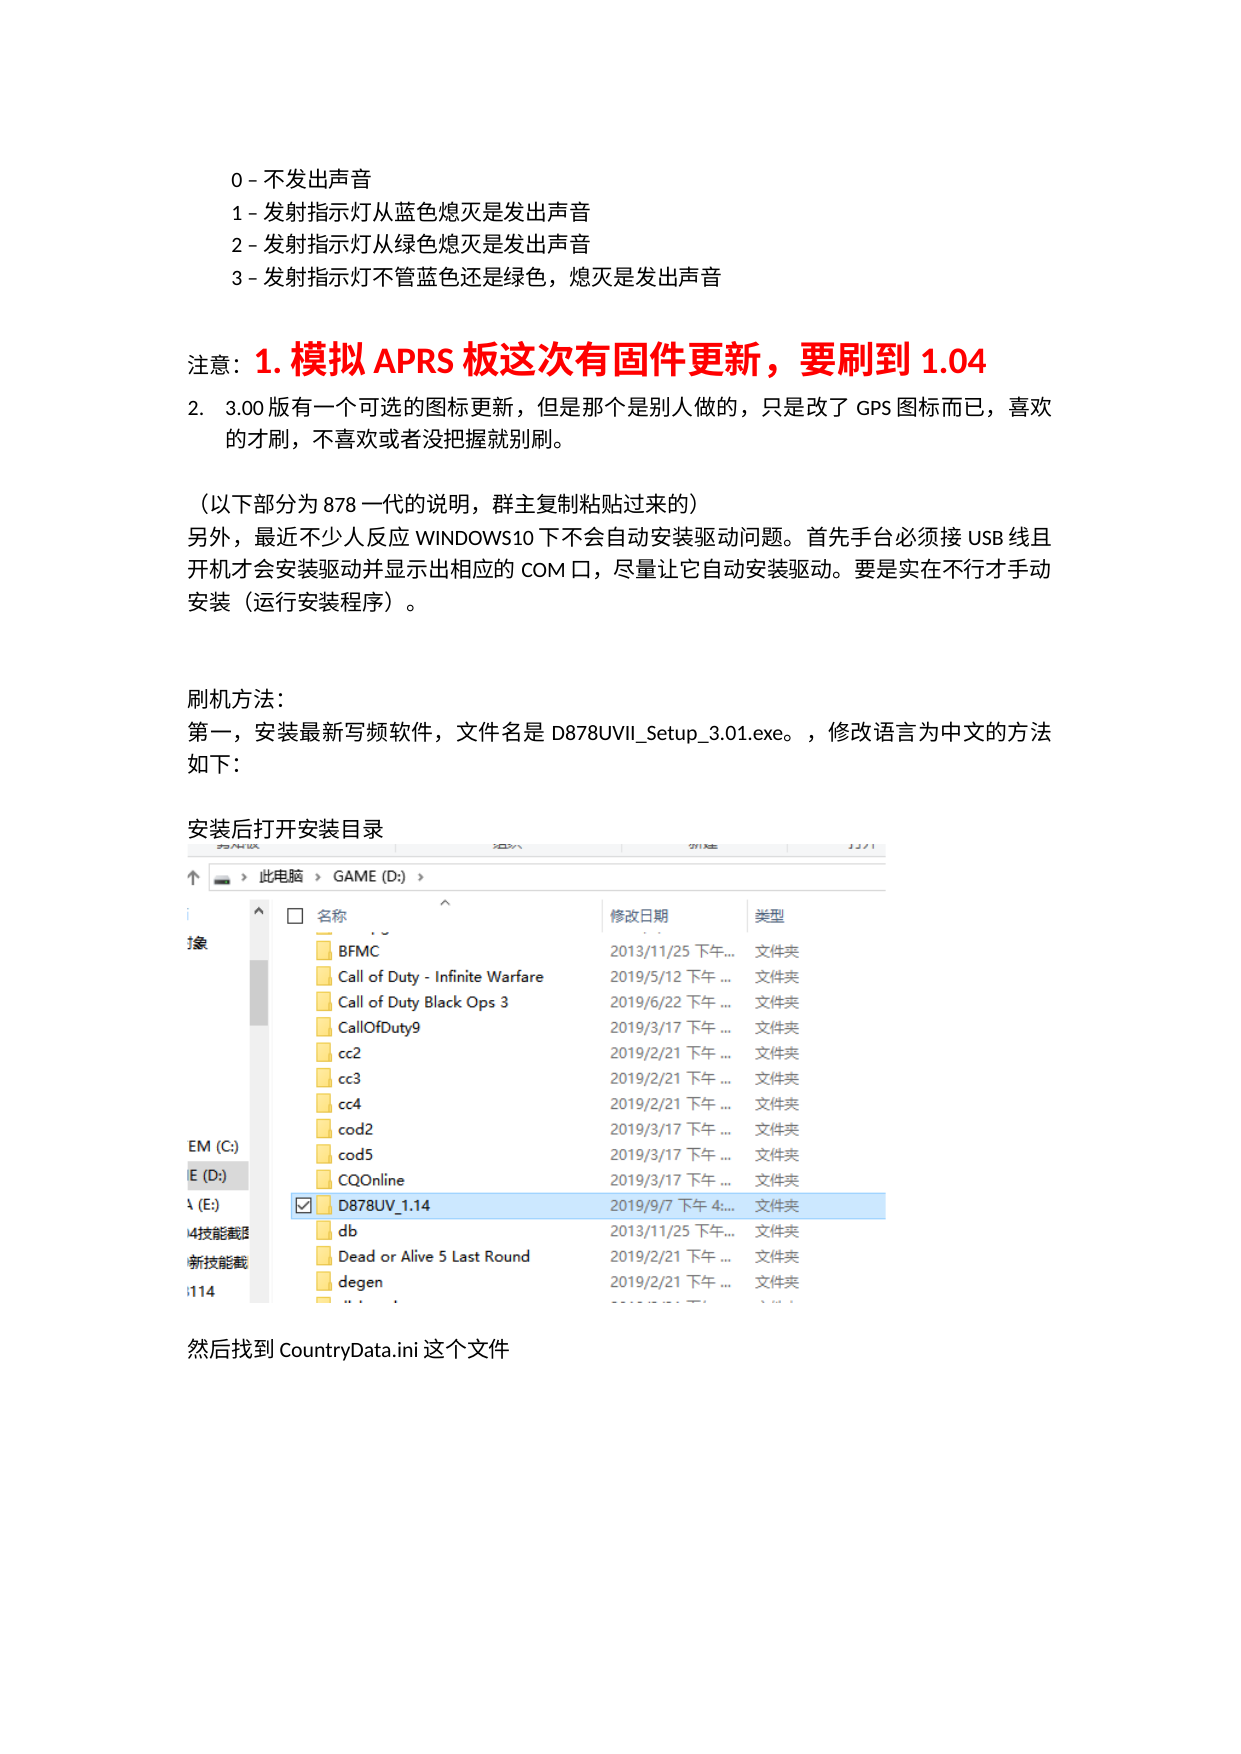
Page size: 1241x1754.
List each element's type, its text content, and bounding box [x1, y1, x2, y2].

text （以下部分为878一代的说明，群主复制粘贴过来的） [187, 487, 1053, 519]
text 注意：1. 模拟APRS板这次有固件更新，要刷到1.04 [187, 324, 1053, 389]
text 然后找到CountryData.ini这个文件 [187, 1332, 1053, 1364]
text 另外，最近不少人反应WINDOWS10下不会自动安装驱动问题。首先手台必须接USB线且开机才会安装驱动并显示出相应的COM口，尽量让它自动安装驱动。要是实在不行才手动安装（运行安装程序）。 [187, 519, 1053, 617]
text 0 – 不发出声音 [187, 162, 1053, 194]
list 3.00版有一个可选的图标更新，但是那个是别人做的，只是改了GPS图标而已，喜欢的才刷，不喜欢或者没把握就别刷。 [187, 389, 1053, 454]
text 第一，安装最新写频软件，文件名是D878UVII_Setup_3.01.exe。，修改语言为中文的方法如下： [187, 714, 1053, 779]
picture [187, 844, 886, 1303]
text 1 – 发射指示灯从蓝色熄灭是发出声音 [187, 194, 1053, 227]
text 刷机方法： [187, 682, 1053, 714]
text 2 – 发射指示灯从绿色熄灭是发出声音 [187, 227, 1053, 259]
text 安装后打开安装目录 [187, 812, 1053, 844]
text 3 – 发射指示灯不管蓝色还是绿色，熄灭是发出声音 [187, 259, 1053, 292]
